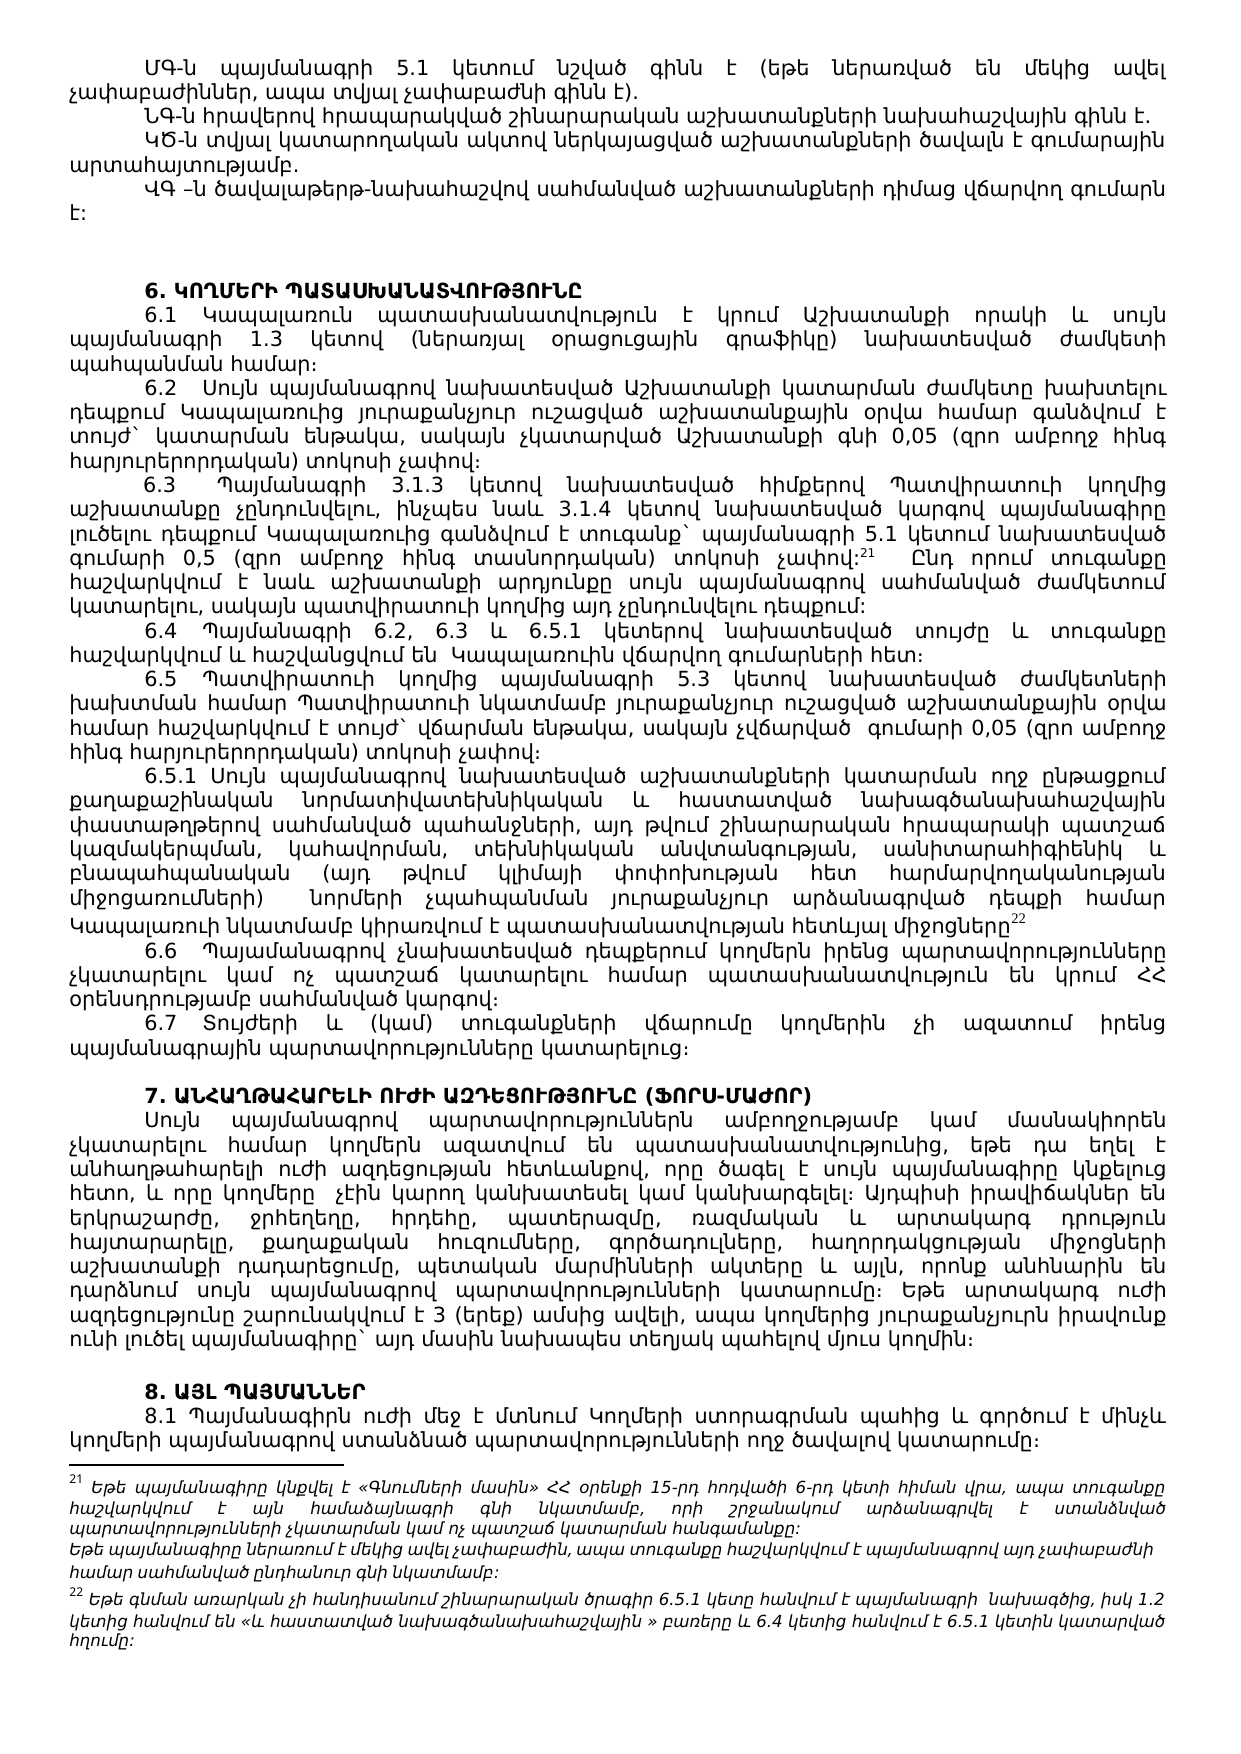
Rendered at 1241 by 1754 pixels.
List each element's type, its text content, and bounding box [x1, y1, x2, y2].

text ՎԳ –ն ծավալաթերթ-նախահաշվով սահմանված աշխատանքների դիմաց վճարվող գումարն է: [69, 177, 1167, 225]
text Սույն պայմանագրով պարտավորություններն ամբողջությամբ կամ մասնակիորեն չկատարելու համար կողմերն ազատվում են պատասխանատվությունից, եթե դա եղել է անհաղթահարելի ուժի ազդեցության հետևանքով, որը ծագել է սույն պայմանագիրը կնքելուց հետո, և որը կողմերը չէին կարող կանխատեսել կամ կանխարգելել։ Այդպիսի իրավիճակներ են երկրաշարժը, ջրհեղեղը, հրդեհը, պատերազմը, ռազմական և արտակարգ դրություն հայտարարելը, քաղաքական հուզումները, գործադուլները, հաղորդակցության միջոցների աշխատանքի դադարեցումը, պետական մարմինների ակտերը և այլն, որոնք անհնարին են դարձնում սույն պայմանագրով պարտավորությունների կատարումը։ Եթե արտակարգ ուժի ազդեցությունը շարունակվում է 3 (երեք) ամսից ավելի, ապա կողմերից յուրաքանչյուրն իրավունք ունի լուծել պայմանագիրը` այդ մասին նախապես տեղյակ պահելով մյուս կողմին։ [69, 1108, 1167, 1351]
text 6.5 Պատվիրատուի կողմից պայմանագրի 5.3 կետով նախատեսված ժամկետների խախտման համար Պատվիրատուի նկատմամբ յուրաքանչյուր ուշացված աշխատանքային օրվա համար հաշվարկվում է տույժ` վճարման ենթակա, սակայն չվճարված գումարի 0,05 (զրո ամբողջ հինգ հարյուրերորդական) տոկոսի չափով։ [69, 667, 1167, 764]
text 6. ԿՈՂՄԵՐԻ ՊԱՏԱՍԽԱՆԱՏՎՈՒԹՅՈՒՆԸ [69, 279, 1167, 303]
text 6.3 Պայմանագրի 3.1.3 կետով նախատեսված հիմքերով Պատվիրատուի կողմից աշխատանքը չընդունվելու, ինչպես նաև 3.1.4 կետով նախատեսված կարգով պայմանագիրը լուծելու դեպքում Կապալառուից գանձվում է տուգանք` պայմանագրի 5.1 կետում նախատեսված գումարի 0,5 (զրո ամբողջ հինգ տասնորդական) տոկոսի չափով: Ընդ որում տուգանքը հաշվարկվում է նաև աշխատանքի արդյունքը սույն պայմանագրով սահմանված ժամկետում կատարելու, սակայն պատվիրատուի կողմից այդ չընդունվելու դեպքում: [69, 473, 1167, 619]
text ՆԳ-ն հրավերով հրապարակված շինարարական աշխատանքների նախահաշվային գինն է. [69, 104, 1167, 128]
text 6.6 Պայամանագրով չնախատեսված դեպքերում կողմերն իրենց պարտավորությունները չկատարելու կամ ոչ պատշաճ կատարելու համար պատասխանատվություն են կրում ՀՀ օրենսդրությամբ սահմանված կարգով։ [69, 939, 1167, 1011]
text ԿԾ-ն տվյալ կատարողական ակտով ներկայացված աշխատանքների ծավալն է գումարային արտահայտությամբ. [69, 128, 1167, 177]
text 8.1 Պայմանագիրն ուժի մեջ է մտնում Կողմերի ստորագրման պահից և գործում է մինչև կողմերի պայմանագրով ստանձնած պարտավորությունների ողջ ծավալով կատարումը։ [69, 1404, 1167, 1453]
text 7. ԱՆՀԱՂԹԱՀԱՐԵԼԻ ՈՒԺԻ ԱԶԴԵՑՈՒԹՅՈՒՆԸ (ՖՈՐՍ-ՄԱԺՈՐ) [69, 1084, 1167, 1108]
text 6.5.1 Սույն պայմանագրով նախատեսված աշխատանքների կատարման ողջ ընթացքում քաղաքաշինական նորմատիվատեխնիկական և հաստատված նախագծանախահաշվային փաստաթղթերով սահմանված պահանջների, այդ թվում շինարարական հրապարակի պատշաճ կազմակերպման, կահավորման, տեխնիկական անվտանգության, սանիտարահիգիենիկ և բնապահպանական (այդ թվում կլիմայի փոփոխության հետ հարմարվողականության միջոցառումների) նորմերի չպահպանման յուրաքանչյուր արձանագրված դեպքի համար Կապալառուի նկատմամբ կիրառվում է պատասխանատվության հետևյալ միջոցները [69, 764, 1167, 939]
text 6.1 Կապալառուն պատասխանատվություն է կրում Աշխատանքի որակի և սույն պայմանագրի 1.3 կետով (ներառյալ օրացուցային գրաֆիկը) նախատեսված ժամկետի պահպանման համար։ [69, 303, 1167, 376]
text 6.7 Տույժերի և (կամ) տուգանքների վճարումը կողմերին չի ազատում իրենց պայմանագրային պարտավորությունները կատարելուց։ [69, 1011, 1167, 1060]
text ՄԳ-ն պայմանագրի 5.1 կետում նշված գինն է (եթե ներառված են մեկից ավել չափաբաժիններ, ապա տվյալ չափաբաժնի գինն է). [69, 56, 1167, 104]
text 8. ԱՅԼ ՊԱՅՄԱՆՆԵՐ [69, 1380, 1167, 1404]
text 6.2 Սույն պայմանագրով նախատեսված Աշխատանքի կատարման ժամկետը խախտելու դեպքում Կապալառուից յուրաքանչյուր ուշացված աշխատանքային օրվա համար գանձվում է տույժ` կատարման ենթակա, սակայն չկատարված Աշխատանքի գնի 0,05 (զրո ամբողջ հինգ հարյուրերորդական) տոկոսի չափով։ [69, 376, 1167, 473]
text 6.4 Պայմանագրի 6.2, 6.3 և 6.5.1 կետերով նախատեսված տույժը և տուգանքը հաշվարկվում և հաշվանցվում են Կապալառուին վճարվող գումարների հետ։ [69, 619, 1167, 667]
